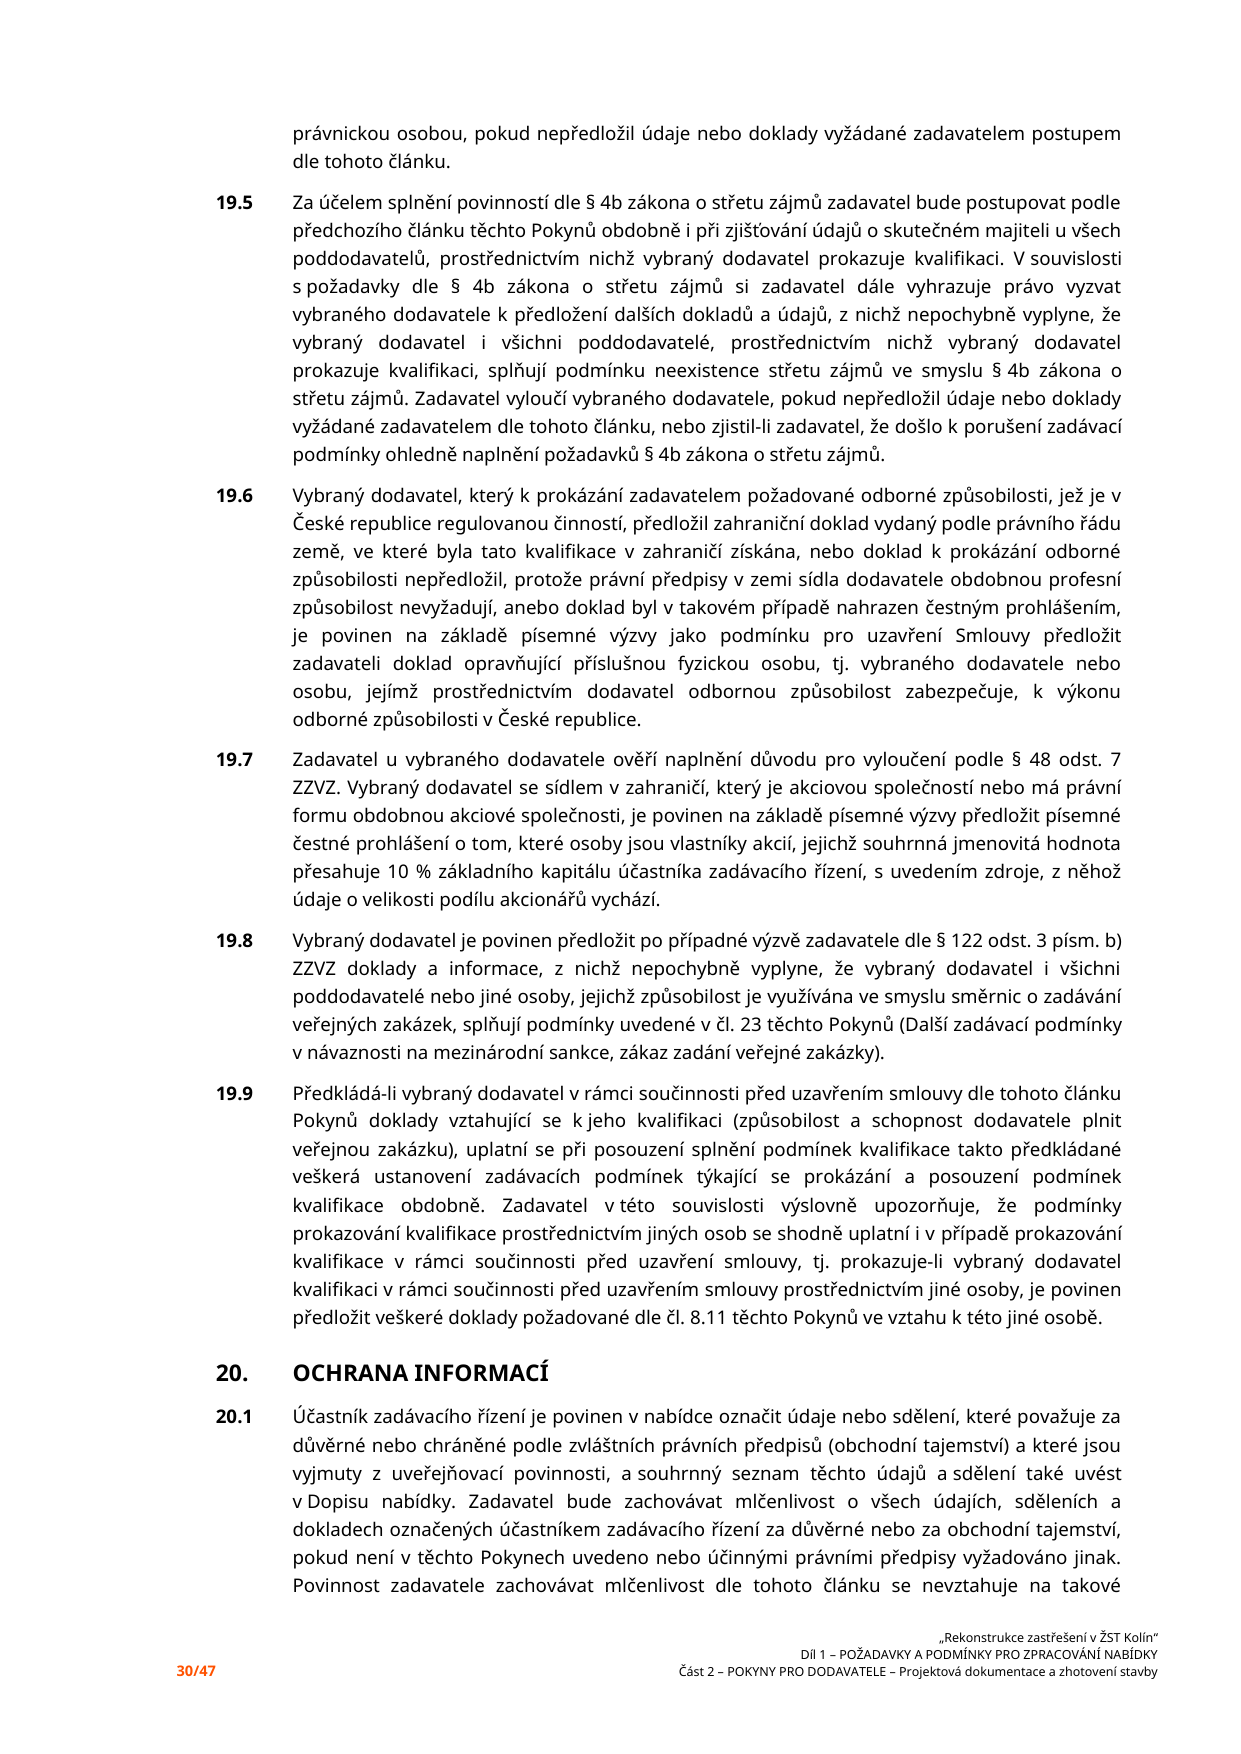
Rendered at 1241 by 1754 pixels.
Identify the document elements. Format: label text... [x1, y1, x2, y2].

text Za účelem splnění povinností dle § 4b zákona o střetu zájmů zadavatel bude postupovat podle předchozího článku těchto Pokynů obdobně i při zjišťování údajů o skutečném majiteli u všech poddodavatelů, prostřednictvím nichž vybraný dodavatel prokazuje kvalifikaci. V souvislosti s požadavky dle § 4b zákona o střetu zájmů si zadavatel dále vyhrazuje právo vyzvat vybraného dodavatele k předložení dalších dokladů a údajů, z nichž nepochybně vyplyne, že vybraný dodavatel i všichni poddodavatelé, prostřednictvím nichž vybraný dodavatel prokazuje kvalifikaci, splňují podmínku neexistence střetu zájmů ve smyslu § 4b zákona o střetu zájmů. Zadavatel vyloučí vybraného dodavatele, pokud nepředložil údaje nebo doklady vyžádané zadavatelem dle tohoto článku, nebo zjistil-li zadavatel, že došlo k porušení zadávací podmínky ohledně naplnění požadavků § 4b zákona o střetu zájmů. [216, 189, 1122, 467]
text Předkládá-li vybraný dodavatel v rámci součinnosti před uzavřením smlouvy dle tohoto článku Pokynů doklady vztahující se k jeho kvalifikaci (způsobilost a schopnost dodavatele plnit veřejnou zakázku), uplatní se při posouzení splnění podmínek kvalifikace takto předkládané veškerá ustanovení zadávacích podmínek týkající se prokázání a posouzení podmínek kvalifikace obdobně. Zadavatel v této souvislosti výslovně upozorňuje, že podmínky prokazování kvalifikace prostřednictvím jiných osob se shodně uplatní i v případě prokazování kvalifikace v rámci součinnosti před uzavření smlouvy, tj. prokazuje-li vybraný dodavatel kvalifikaci v rámci součinnosti před uzavřením smlouvy prostřednictvím jiné osoby, je povinen předložit veškeré doklady požadované dle čl. 8.11 těchto Pokynů ve vztahu k této jiné osobě. [216, 1080, 1122, 1329]
text OCHRANA INFORMACÍ [216, 1357, 1122, 1388]
text Zadavatel u vybraného dodavatele ověří naplnění důvodu pro vyloučení podle § 48 odst. 7 ZZVZ. Vybraný dodavatel se sídlem v zahraničí, který je akciovou společností nebo má právní formu obdobnou akciové společnosti, je povinen na základě písemné výzvy předložit písemné čestné prohlášení o tom, které osoby jsou vlastníky akcií, jejichž souhrnná jmenovitá hodnota přesahuje 10 % základního kapitálu účastníka zadávacího řízení, s uvedením zdroje, z něhož údaje o velikosti podílu akcionářů vychází. [216, 747, 1122, 912]
text Vybraný dodavatel je povinen předložit po případné výzvě zadavatele dle § 122 odst. 3 písm. b) ZZVZ doklady a informace, z nichž nepochybně vyplyne, že vybraný dodavatel i všichni poddodavatelé nebo jiné osoby, jejichž způsobilost je využívána ve smyslu směrnic o zadávání veřejných zakázek, splňují podmínky uvedené v čl. 23 těchto Pokynů (Další zadávací podmínky v návaznosti na mezinárodní sankce, zákaz zadání veřejné zakázky). [216, 927, 1122, 1065]
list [292, 121, 1122, 174]
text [216, 1404, 1122, 1597]
text Vybraný dodavatel, který k prokázání zadavatelem požadované odborné způsobilosti, jež je v České republice regulovanou činností, předložil zahraniční doklad vydaný podle právního řádu země, ve které byla tato kvalifikace v zahraničí získána, nebo doklad k prokázání odborné způsobilosti nepředložil, protože právní předpisy v zemi sídla dodavatele obdobnou profesní způsobilost nevyžadují, anebo doklad byl v takovém případě nahrazen čestným prohlášením, je povinen na základě písemné výzvy jako podmínku pro uzavření Smlouvy předložit zadavateli doklad opravňující příslušnou fyzickou osobu, tj. vybraného dodavatele nebo osobu, jejímž prostřednictvím dodavatel odbornou způsobilost zabezpečuje, k výkonu odborné způsobilosti v České republice. [216, 482, 1122, 732]
